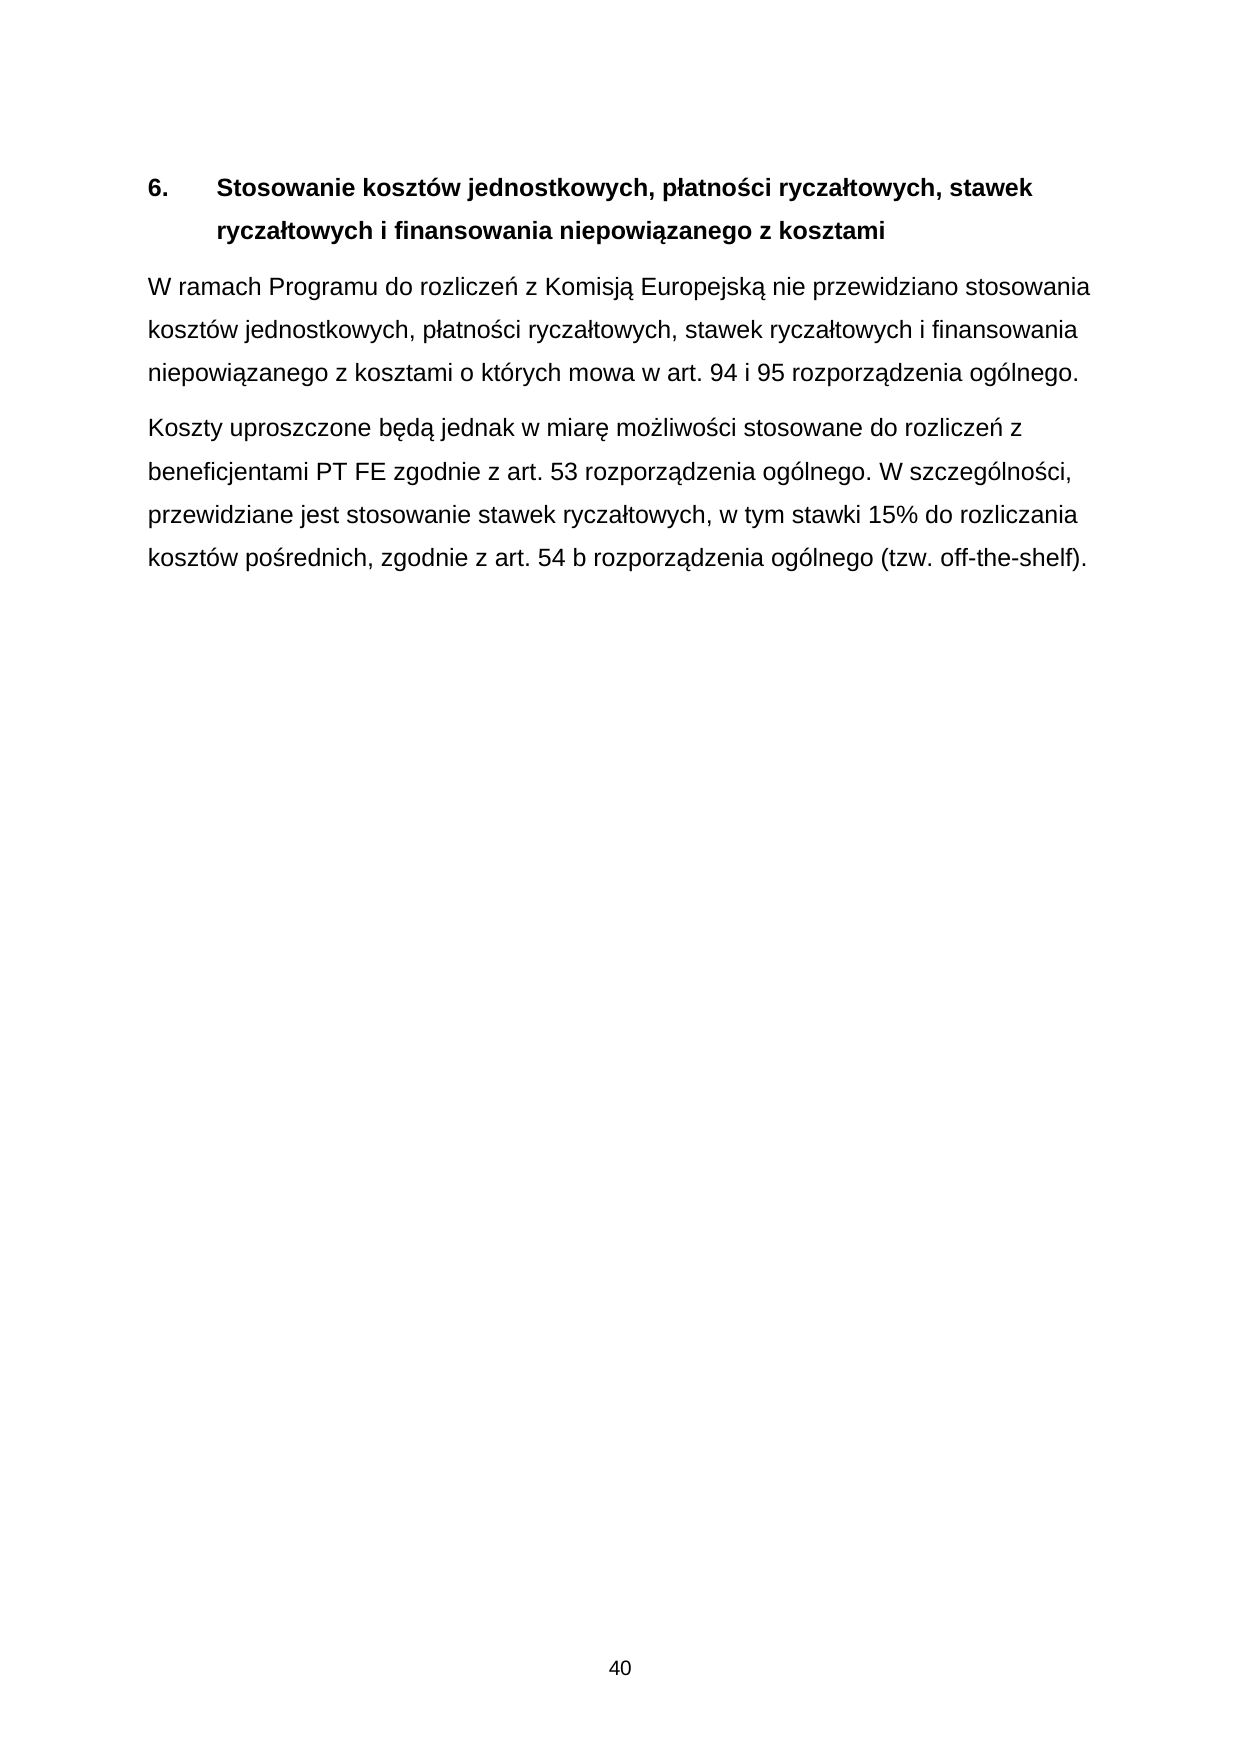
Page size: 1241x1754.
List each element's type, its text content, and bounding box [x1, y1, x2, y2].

subtitle Stosowanie kosztów jednostkowych, płatności ryczałtowych, stawek ryczałtowych i finansowania niepowiązanego z kosztami [148, 173, 1092, 244]
text Koszty uproszczone będą jednak w miarę możliwości stosowane do rozliczeń z beneficjentami PT FE zgodnie z art. 53 rozporządzenia ogólnego. W szczególności, przewidziane jest stosowanie stawek ryczałtowych, w tym stawki 15% do rozliczania kosztów pośrednich, zgodnie z art. 54 b rozporządzenia ogólnego (tzw. off-the-shelf). [148, 413, 1092, 571]
text W ramach Programu do rozliczeń z Komisją Europejską nie przewidziano stosowania kosztów jednostkowych, płatności ryczałtowych, stawek ryczałtowych i finansowania niepowiązanego z kosztami o których mowa w art. 94 i 95 rozporządzenia ogólnego. [148, 271, 1092, 386]
